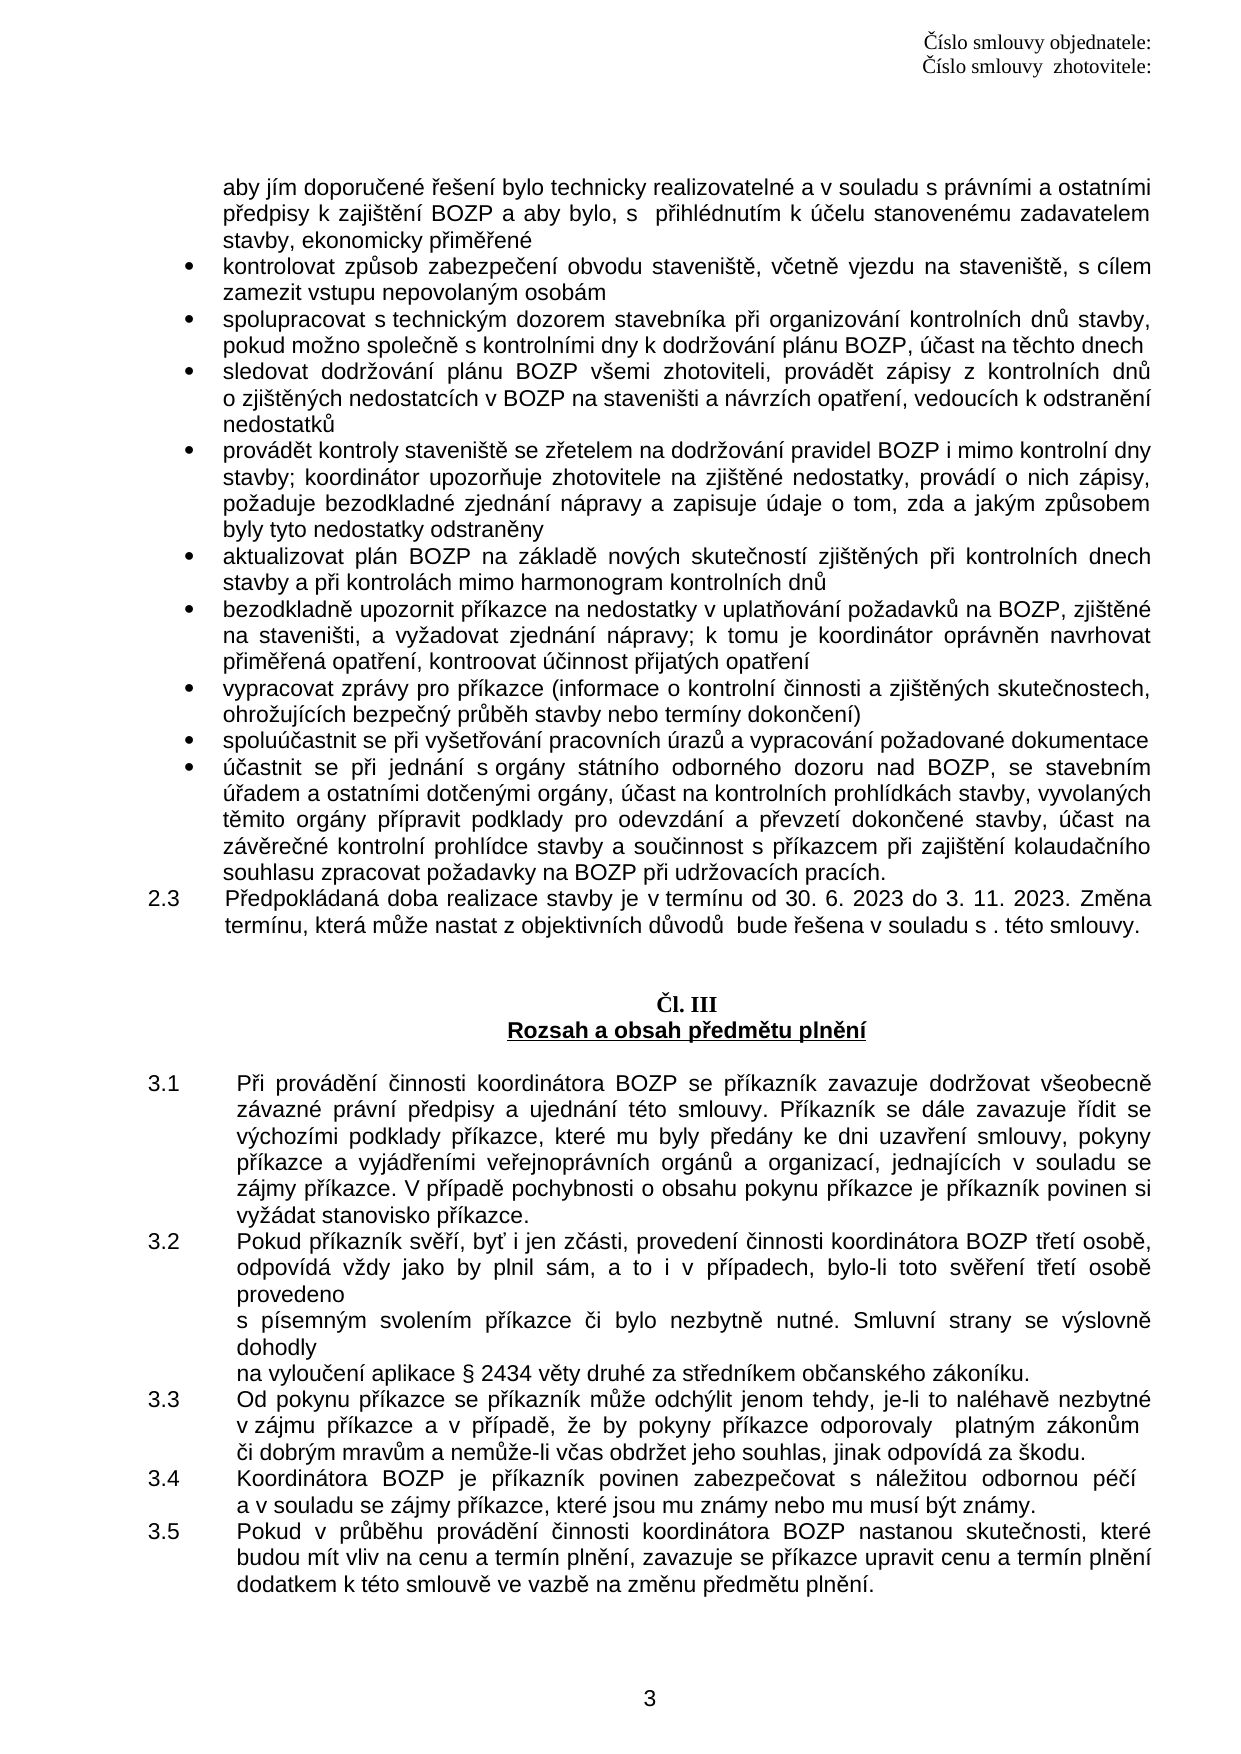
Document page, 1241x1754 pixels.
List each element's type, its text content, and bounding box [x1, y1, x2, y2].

list Koordinátora BOZP je příkazník povinen zabezpečovat s náležitou odbornou péčí a v souladu se zájmy příkazce, které jsou mu známy nebo mu musí být známy. [148, 1465, 1152, 1518]
list účastnit se při jednání s orgány státního odborného dozoru nad BOZP, se stavebním úřadem a ostatními dotčenými orgány, účast na kontrolních prohlídkách stavby, vyvolaných těmito orgány přípravit podklady pro odevzdání a převzetí dokončené stavby, účast na závěrečné kontrolní prohlídce stavby a součinnost s příkazcem při zajištění kolaudačního souhlasu zpracovat požadavky na BOZP při udržovacích pracích. [185, 754, 1152, 885]
list sledovat dodržování plánu BOZP všemi zhotoviteli, provádět zápisy z kontrolních dnů o zjištěných nedostatcích v BOZP na staveništi a návrzích opatření, vedoucích k odstranění nedostatků [185, 358, 1152, 437]
list kontrolovat způsob zabezpečení obvodu staveniště, včetně vjezdu na staveniště, s cílem zamezit vstupu nepovolaným osobám [185, 253, 1152, 306]
list Pokud příkazník svěří, byť i jen zčásti, provedení činnosti koordinátora BOZP třetí osobě, odpovídá vždy jako by plnil sám, a to i v případech, bylo-li toto svěření třetí osobě provedeno s písemným svolením příkazce či bylo nezbytně nutné. Smluvní strany se výslovně dohodly na vyloučení aplikace § 2434 věty druhé za středníkem občanského zákoníku. [148, 1228, 1152, 1386]
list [185, 174, 1152, 253]
list I Rozsah a obsah předmětu plnění [222, 991, 1152, 1043]
list provádět kontroly staveniště se zřetelem na dodržování pravidel BOZP i mimo kontrolní dny stavby; koordinátor upozorňuje zhotovitele na zjištěné nedostatky, provádí o nich zápisy, požaduje bezodkladné zjednání nápravy a zapisuje údaje o tom, zda a jakým způsobem byly tyto nedostatky odstraněny [185, 437, 1152, 543]
list spolupracovat s technickým dozorem stavebníka při organizování kontrolních dnů stavby, pokud možno společně s kontrolními dny k dodržování plánu BOZP, účast na těchto dnech [185, 306, 1152, 358]
list Předpokládaná doba realizace stavby je v termínu od 30. 6. 2023 do 3. 11. 2023. Změna termínu, která může nastat z objektivních důvodů bude řešena v souladu s Čl. VIII. této smlouvy. [148, 885, 1152, 938]
list aktualizovat plán BOZP na základě nových skutečností zjištěných při kontrolních dnech stavby a při kontrolách mimo harmonogram kontrolních dnů [185, 543, 1152, 596]
list Od pokynu příkazce se příkazník může odchýlit jenom tehdy, je-li to naléhavě nezbytné v zájmu příkazce a v případě, že by pokyny příkazce odporovaly platným zákonům či dobrým mravům a nemůže-li včas obdržet jeho souhlas, jinak odpovídá za škodu. [148, 1386, 1152, 1465]
list Při provádění činnosti koordinátora BOZP se příkazník zavazuje dodržovat všeobecně závazné právní předpisy a ujednání této smlouvy. Příkazník se dále zavazuje řídit se výchozími podklady příkazce, které mu byly předány ke dni uzavření smlouvy, pokyny příkazce a vyjádřeními veřejnoprávních orgánů a organizací, jednajících v souladu se zájmy příkazce. V případě pochybnosti o obsahu pokynu příkazce je příkazník povinen si vyžádat stanovisko příkazce. [148, 1070, 1152, 1228]
list spoluúčastnit se při vyšetřování pracovních úrazů a vypracování požadované dokumentace [185, 727, 1152, 754]
list Pokud v průběhu provádění činnosti koordinátora BOZP nastanou skutečnosti, které budou mít vliv na cenu a termín plnění, zavazuje se příkazce upravit cenu a termín plnění dodatkem k této smlouvě ve vazbě na změnu předmětu plnění. [148, 1518, 1152, 1597]
list vypracovat zprávy pro příkazce (informace o kontrolní činnosti a zjištěných skutečnostech, ohrožujících bezpečný průběh stavby nebo termíny dokončení) [185, 674, 1152, 727]
list bezodkladně upozornit příkazce na nedostatky v uplatňování požadavků na BOZP, zjištěné na staveništi, a vyžadovat zjednání nápravy; k tomu je koordinátor oprávněn navrhovat přiměřená opatření, kontroovat účinnost přijatých opatření [185, 596, 1152, 674]
